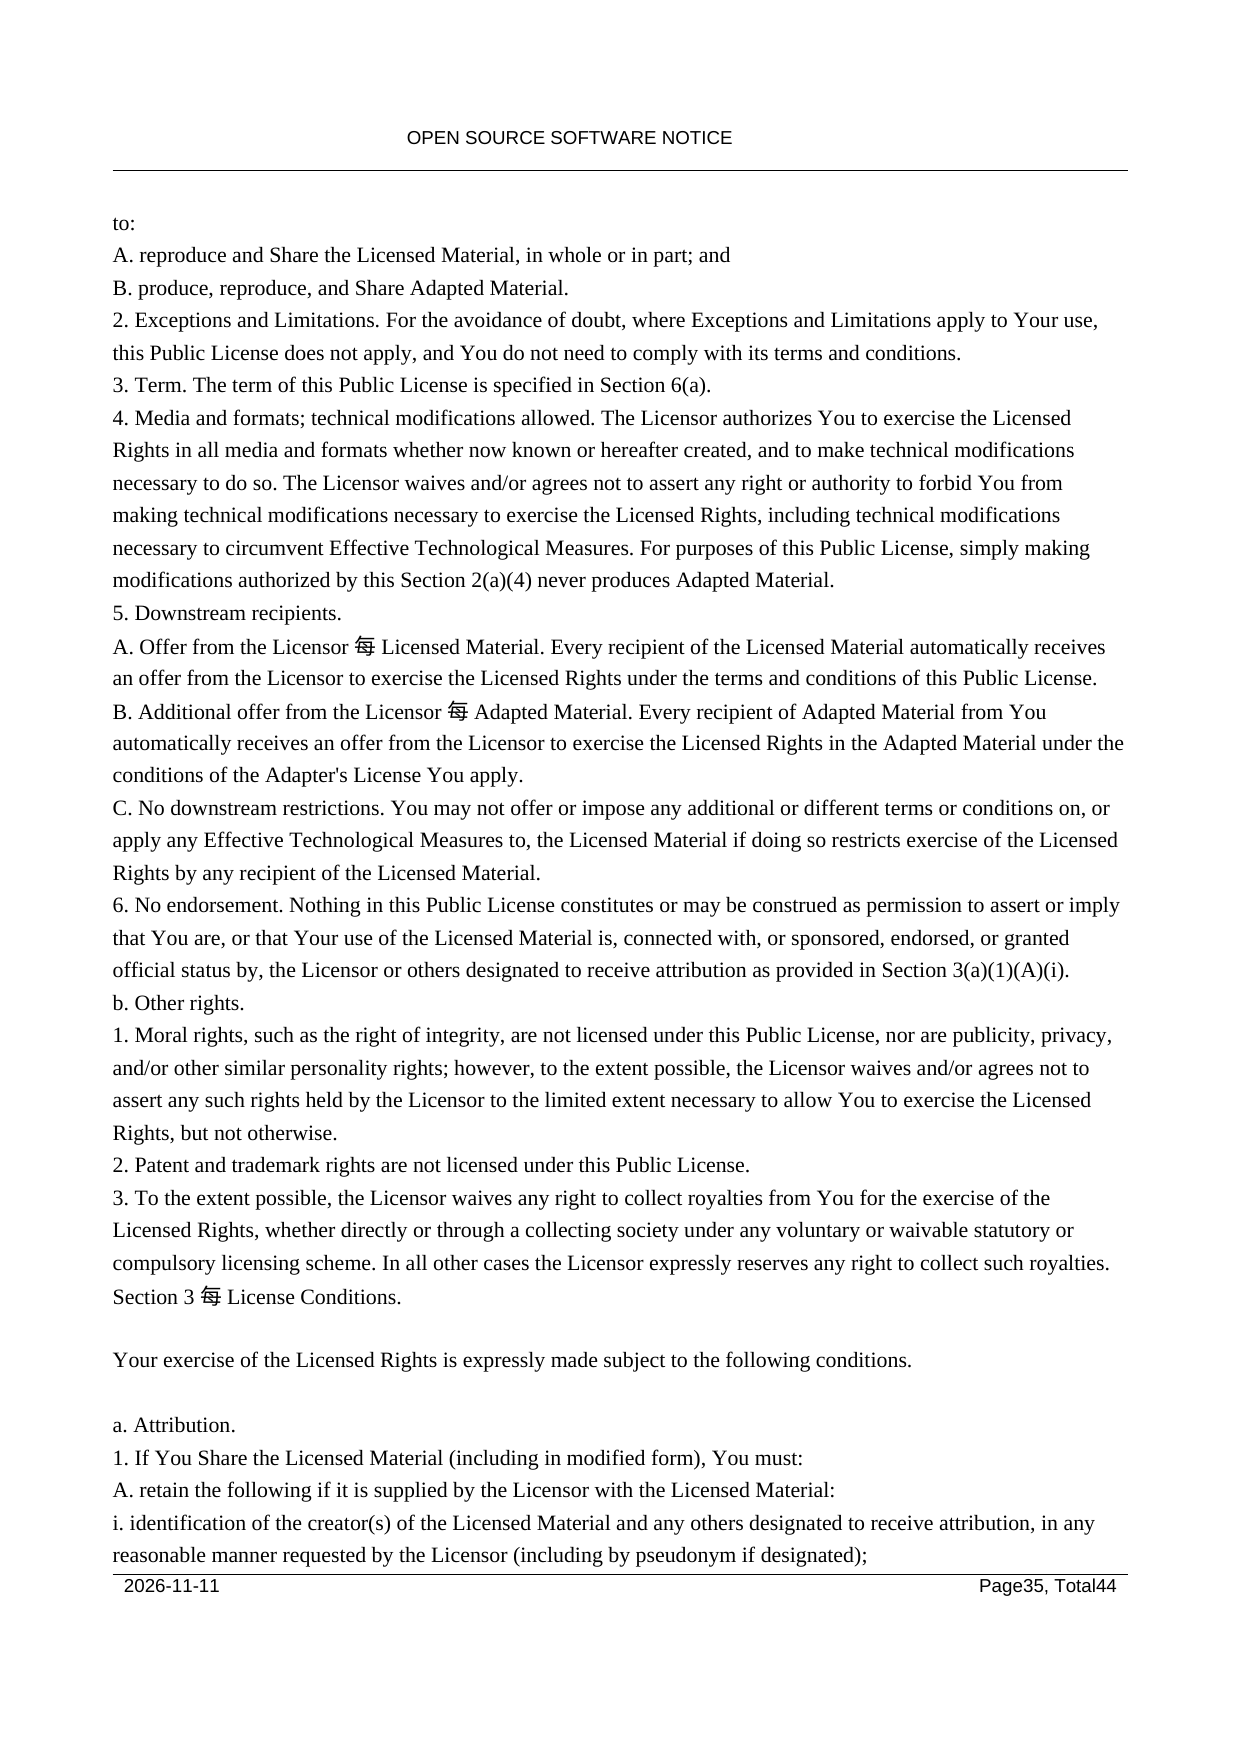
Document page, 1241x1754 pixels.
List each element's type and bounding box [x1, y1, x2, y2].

text [112, 206, 1128, 1571]
